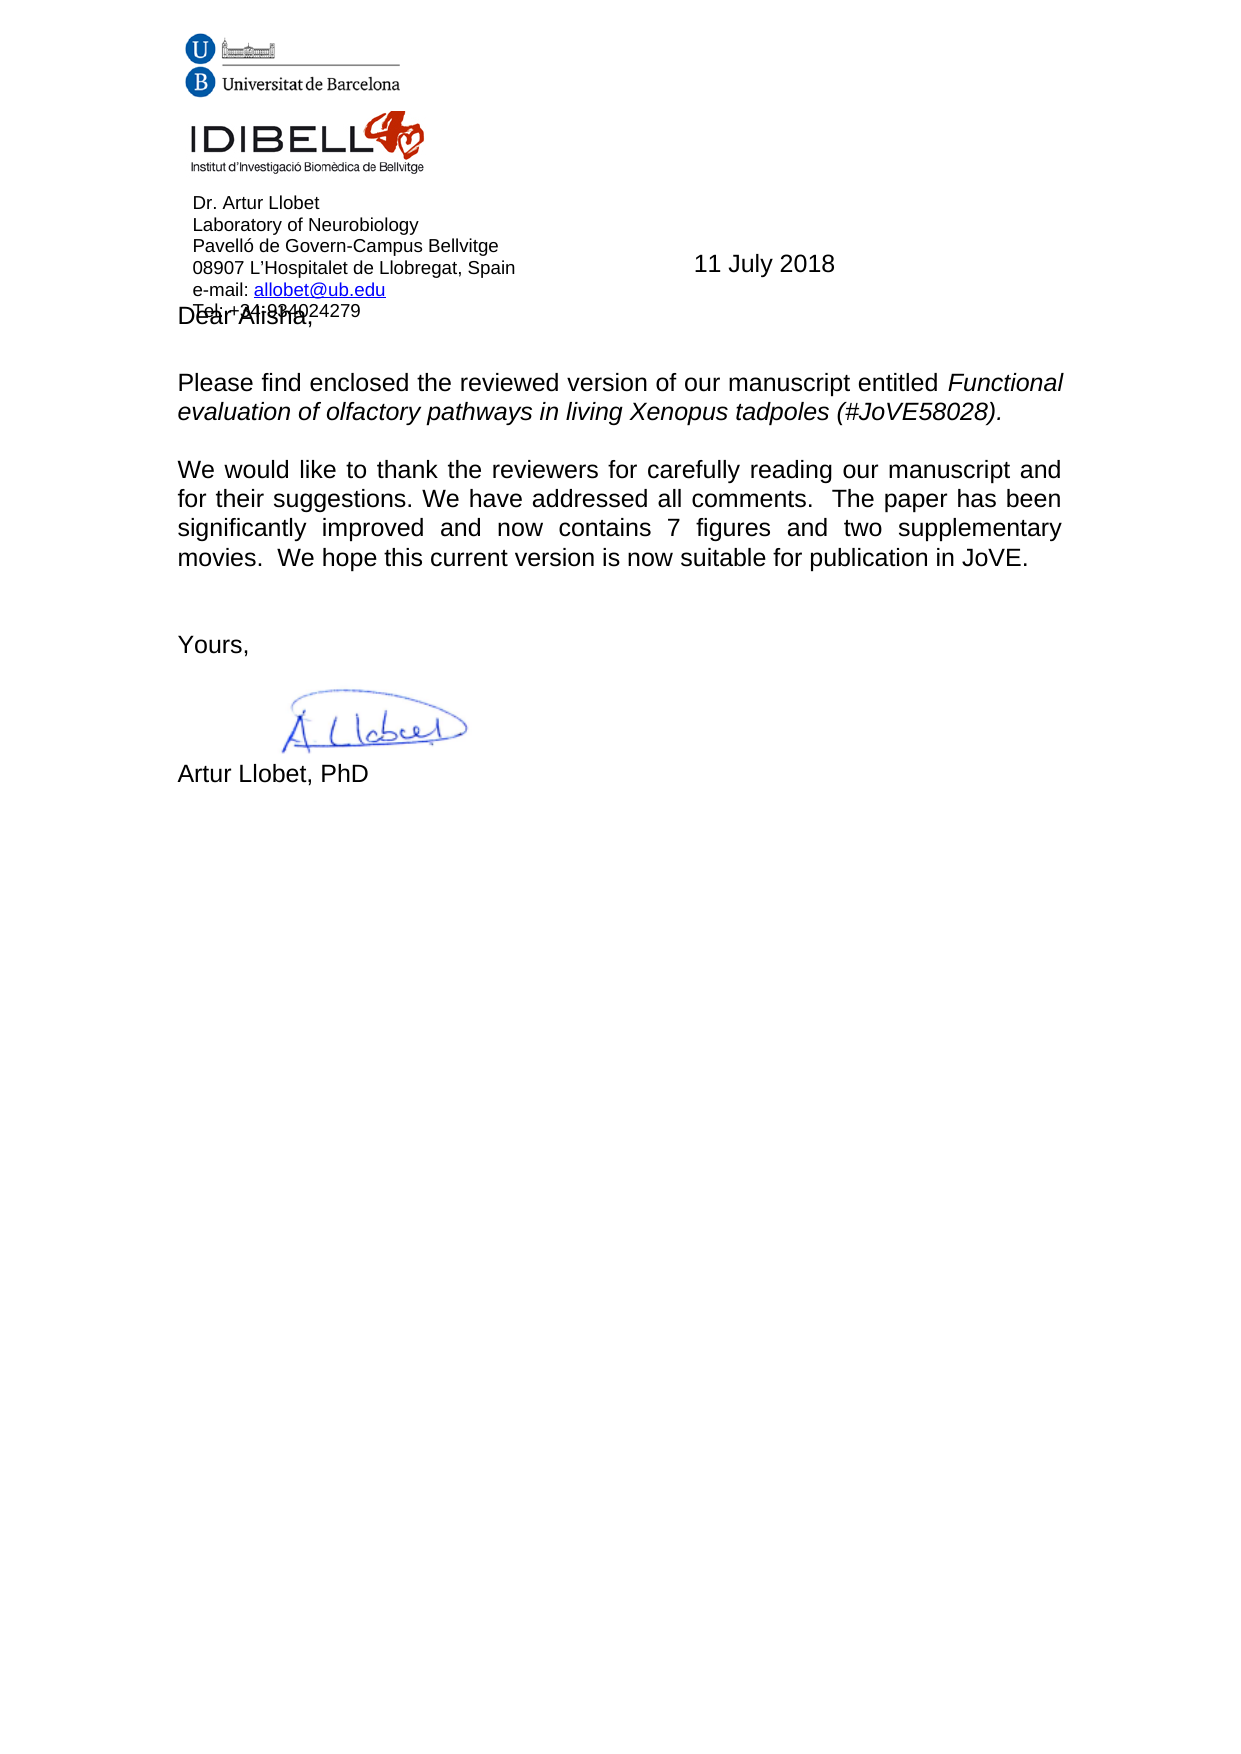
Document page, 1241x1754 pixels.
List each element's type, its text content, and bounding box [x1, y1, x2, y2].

text Artur Llobet, PhD [177, 759, 1063, 788]
text Yours, [177, 630, 1063, 658]
text 11 July 2018 [177, 249, 1063, 278]
text Please find enclosed the reviewed version of our manuscript entitled Functional evaluation of olfactory pathways in living Xenopus tadpoles (#JoVE58028). [177, 367, 1063, 426]
text Dear Alisha, [177, 292, 1063, 330]
text We would like to thank the reviewers for carefully reading our manuscript and for their suggestions. We have addressed all comments. The paper has been significantly improved and now contains 7 figures and two supplementary movies. We hope this current version is now suitable for publication in JoVE. [177, 455, 1063, 571]
picture [177, 24, 442, 183]
